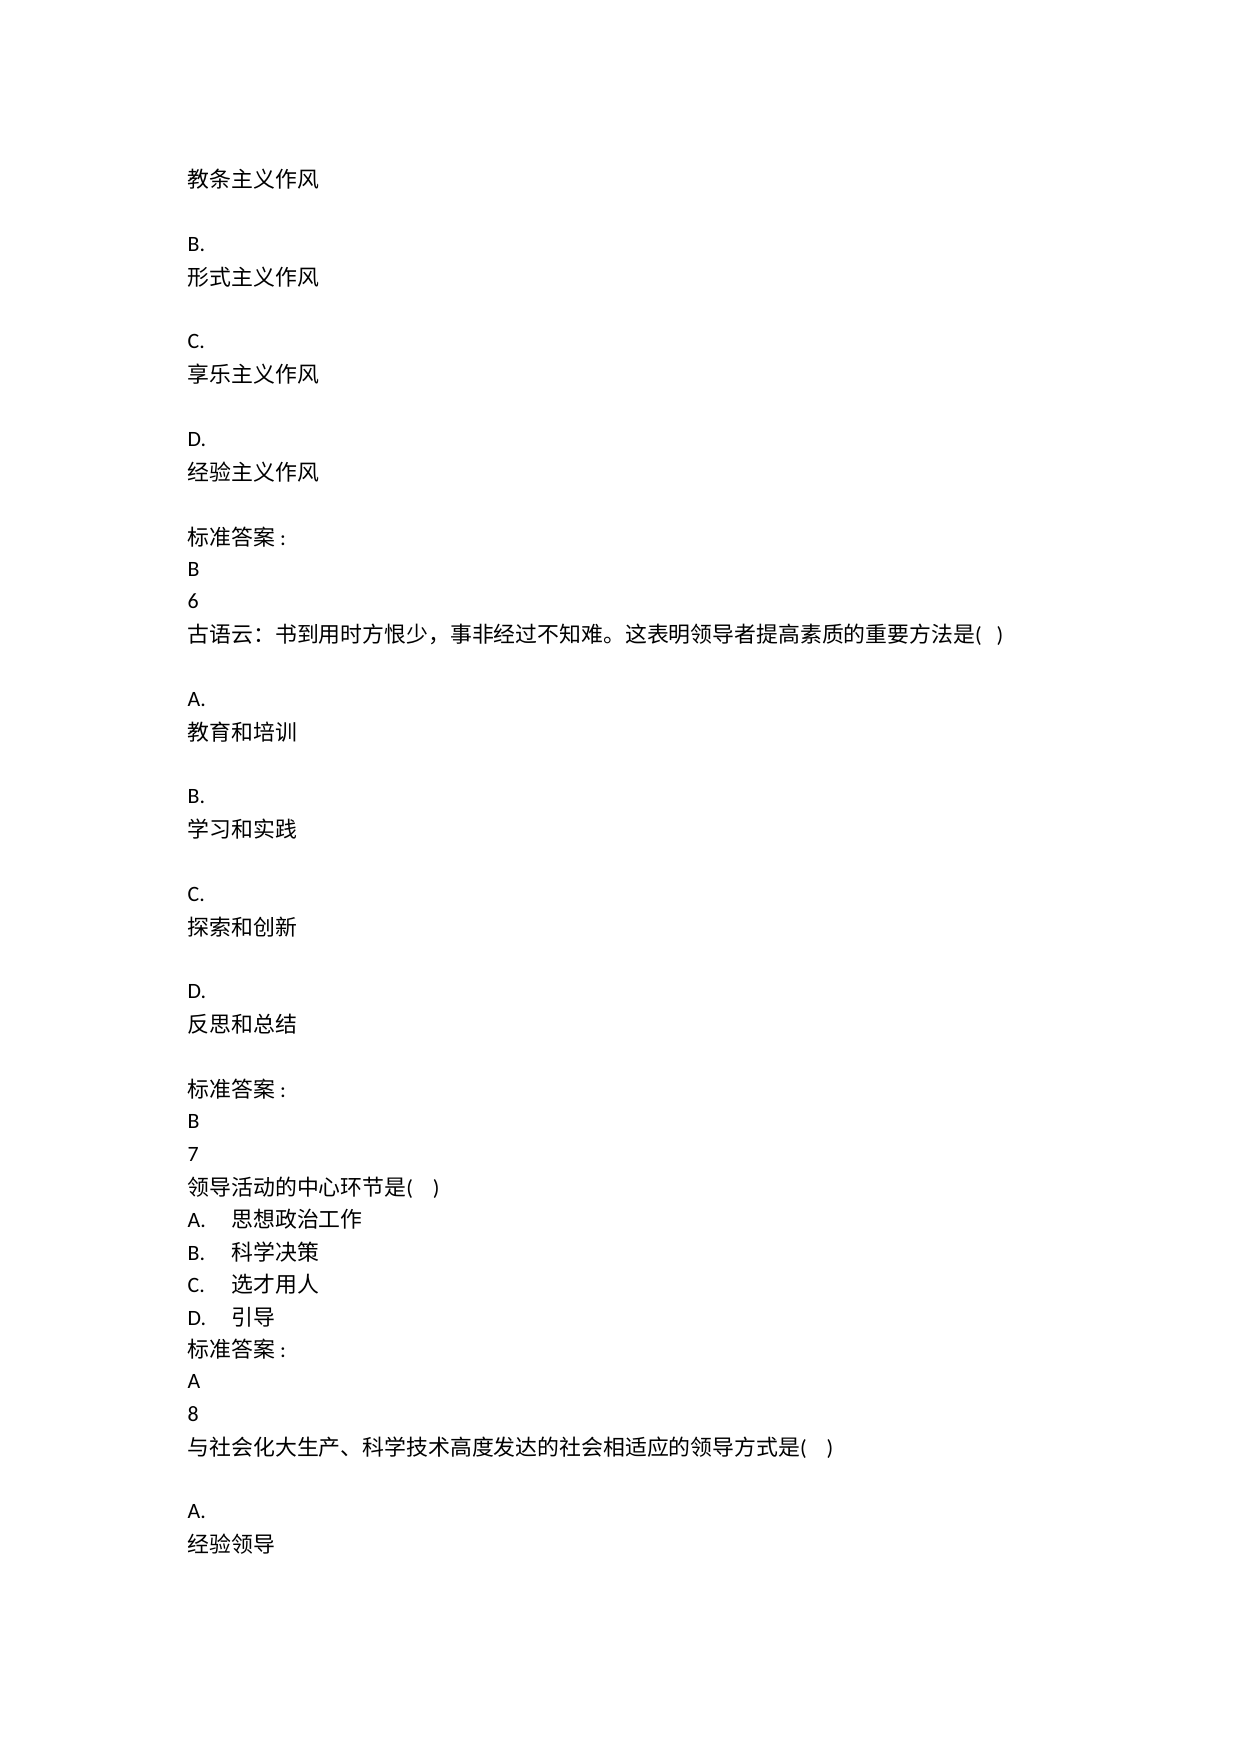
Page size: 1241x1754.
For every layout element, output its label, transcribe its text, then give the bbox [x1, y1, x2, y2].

text 经验领导 [187, 1527, 1053, 1559]
text A. [187, 1494, 1053, 1527]
text A [187, 1364, 1053, 1397]
text A. 思想政治工作 [187, 1202, 1053, 1234]
text 享乐主义作风 [187, 357, 1053, 389]
text A. [187, 682, 1053, 714]
text B. 科学决策 [187, 1234, 1053, 1267]
text B. [187, 779, 1053, 812]
text C. [187, 877, 1053, 909]
text 形式主义作风 [187, 259, 1053, 292]
text 标准答案 : [187, 1332, 1053, 1364]
text 学习和实践 [187, 812, 1053, 844]
text 反思和总结 [187, 1007, 1053, 1039]
text D. 引导 [187, 1299, 1053, 1332]
text 7 [187, 1137, 1053, 1169]
text 教育和培训 [187, 714, 1053, 747]
text D. [187, 422, 1053, 454]
text 古语云：书到用时方恨少，事非经过不知难。这表明领导者提高素质的重要方法是( ) [187, 617, 1053, 649]
text 8 [187, 1397, 1053, 1429]
text 教条主义作风 [187, 162, 1053, 194]
text 6 [187, 584, 1053, 617]
text 标准答案 : [187, 1072, 1053, 1104]
text B [187, 552, 1053, 584]
text C. 选才用人 [187, 1267, 1053, 1299]
text 探索和创新 [187, 909, 1053, 942]
text C. [187, 324, 1053, 357]
text B [187, 1104, 1053, 1137]
text 经验主义作风 [187, 454, 1053, 487]
text 与社会化大生产、科学技术高度发达的社会相适应的领导方式是( ) [187, 1429, 1053, 1462]
text D. [187, 974, 1053, 1007]
text B. [187, 227, 1053, 259]
text 领导活动的中心环节是( ) [187, 1169, 1053, 1202]
text 标准答案 : [187, 519, 1053, 552]
